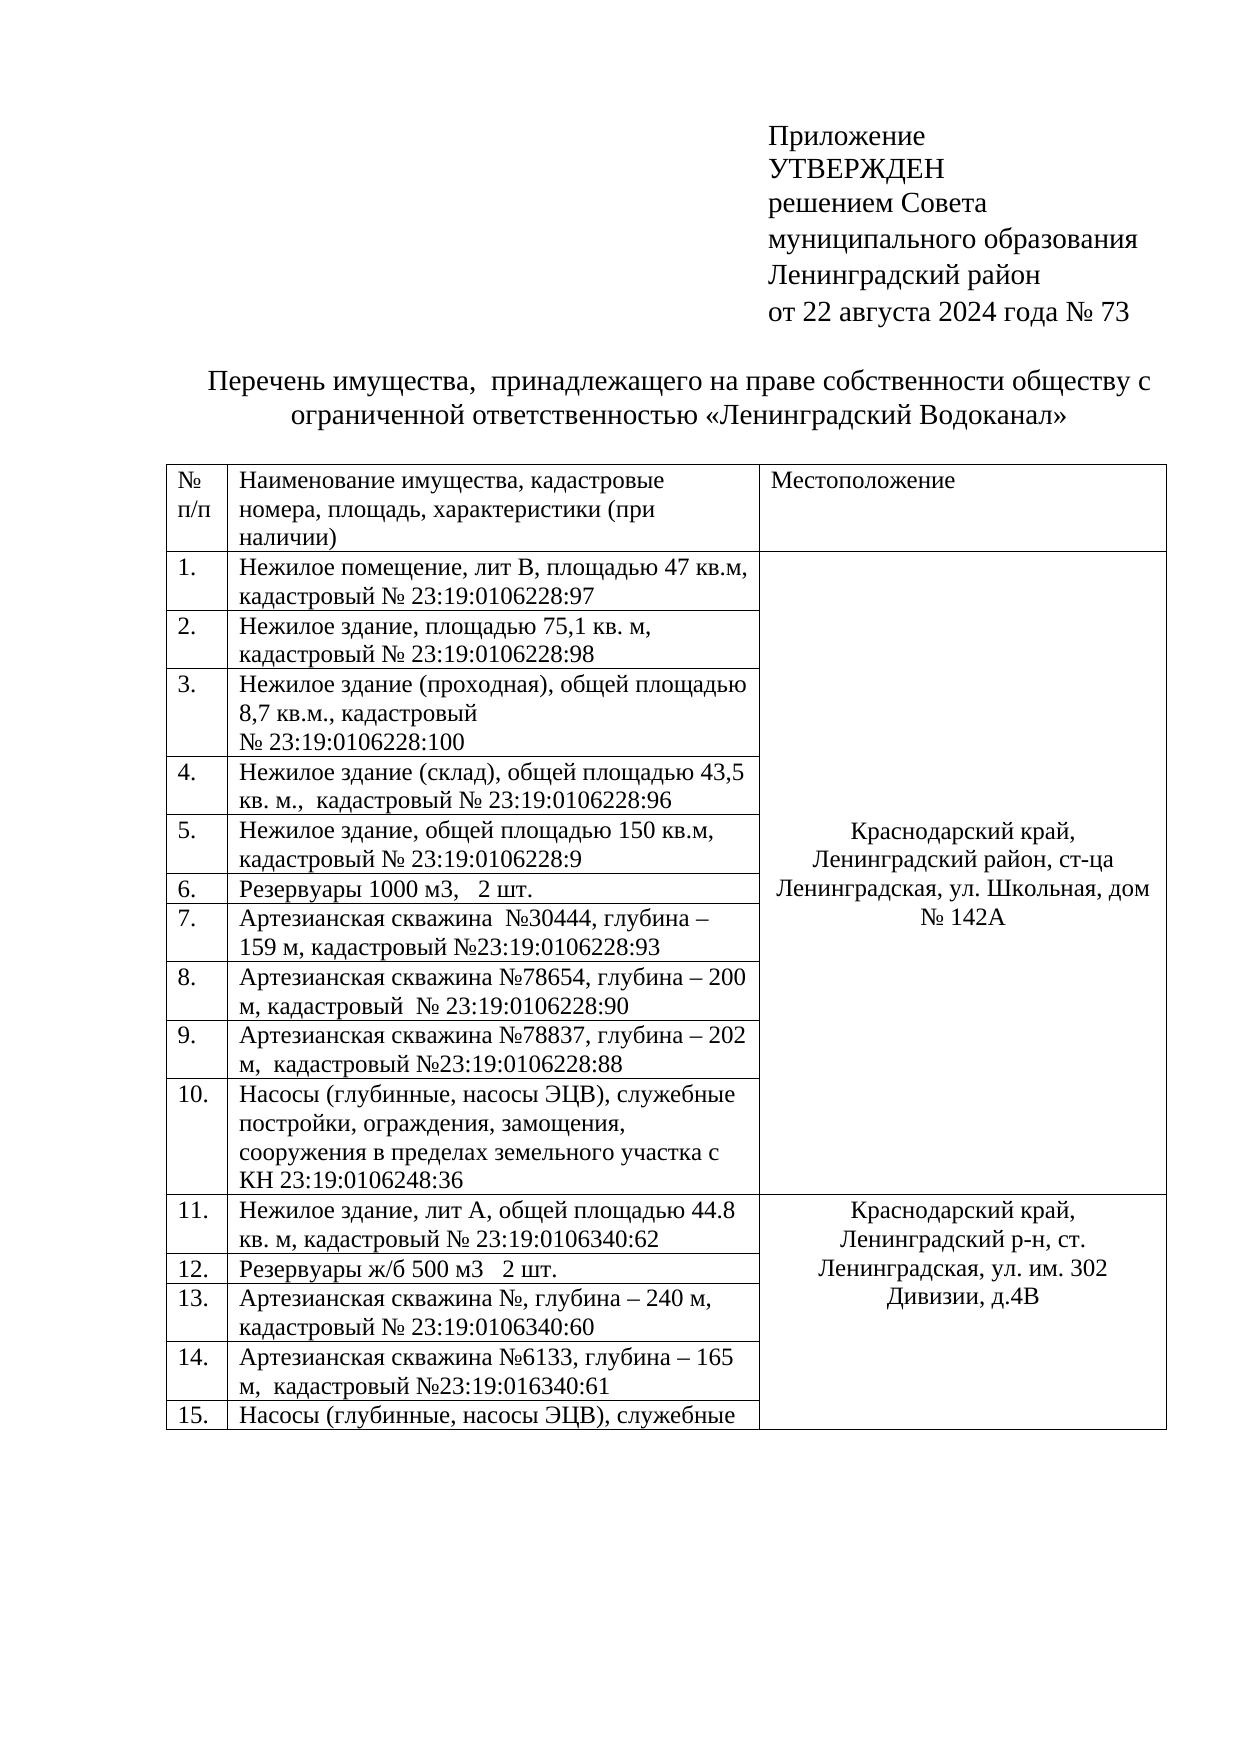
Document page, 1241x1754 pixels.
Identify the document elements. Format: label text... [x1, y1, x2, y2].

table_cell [228, 1401, 759, 1429]
table_cell 13. [167, 1284, 227, 1341]
text Перечень имущества, принадлежащего на праве собственности обществу с ограниченной ответственностью «Ленинградский Водоканал» [177, 363, 1181, 430]
table_cell 3. [167, 669, 227, 756]
table_cell Нежилое здание, площадью 75,1 кв. м, кадастровый № 23:19:0106228:98 [228, 611, 759, 668]
table_cell Нежилое здание, общей площадью 150 кв.м, кадастровый № 23:19:0106228:9 [228, 815, 759, 873]
table_header Наименование имущества, кадастровые номера, площадь, характеристики (при наличии) [228, 465, 759, 551]
text Ленинградский район [768, 257, 1181, 291]
table_cell Артезианская скважина №78837, глубина – 202 м, кадастровый №23:19:0106228:88 [228, 1021, 759, 1078]
table_cell 7. [167, 904, 227, 961]
table_cell Нежилое здание, лит А, общей площадью 44.8 кв. м, кадастровый № 23:19:0106340:62 [228, 1195, 759, 1253]
text муниципального образования [768, 221, 1181, 255]
table_cell 6. [167, 874, 227, 902]
table_cell Нежилое помещение, лит В, площадью 47 кв.м, кадастровый № 23:19:0106228:97 [228, 552, 759, 610]
table_cell 15. [167, 1401, 227, 1429]
table_cell 1. [167, 552, 227, 610]
text Приложение [768, 118, 1181, 152]
text от 22 августа 2024 года № 73 [768, 294, 1181, 327]
table_cell 10. [167, 1079, 227, 1194]
table_cell Краснодарский край, Ленинградский район, ст-ца Ленинградская, ул. Школьная, дом № 142А [760, 552, 1166, 1194]
text УТВЕРЖДЕН [768, 152, 1181, 185]
text решением Совета [768, 185, 1181, 219]
table_cell 4. [167, 757, 227, 814]
table_cell 14. [167, 1342, 227, 1399]
table_cell 12. [167, 1254, 227, 1282]
table_cell Артезианская скважина №78654, глубина – 200 м, кадастровый № 23:19:0106228:90 [228, 962, 759, 1019]
table_cell Краснодарский край, Ленинградский р-н, ст. Ленинградская, ул. им. 302 Дивизии, д.4В [760, 1195, 1166, 1429]
table_cell Нежилое здание (склад), общей площадью 43,5 кв. м., кадастровый № 23:19:0106228:96 [228, 757, 759, 814]
table_cell 8. [167, 962, 227, 1019]
table_header Местоположение [760, 465, 1166, 551]
table_cell Резервуары 1000 м3, 2 шт. [228, 874, 759, 902]
table_cell 11. [167, 1195, 227, 1253]
table_header № п/п [167, 465, 227, 551]
table_cell Артезианская скважина №30444, глубина – 159 м, кадастровый №23:19:0106228:93 [228, 904, 759, 961]
table_cell 2. [167, 611, 227, 668]
table_cell 9. [167, 1021, 227, 1078]
table_cell 5. [167, 815, 227, 873]
table_cell Насосы (глубинные, насосы ЭЦВ), служебные постройки, ограждения, замощения, сооружения в пределах земельного участка с КН 23:19:0106248:36 [228, 1079, 759, 1194]
table_cell Нежилое здание (проходная), общей площадью 8,7 кв.м., кадастровый № 23:19:0106228:100 [228, 669, 759, 756]
table_cell Артезианская скважина №6133, глубина – 165 м, кадастровый №23:19:016340:61 [228, 1342, 759, 1399]
table_cell Артезианская скважина №, глубина – 240 м, кадастровый № 23:19:0106340:60 [228, 1284, 759, 1341]
table_cell Резервуары ж/б 500 м3 2 шт. [228, 1254, 759, 1282]
